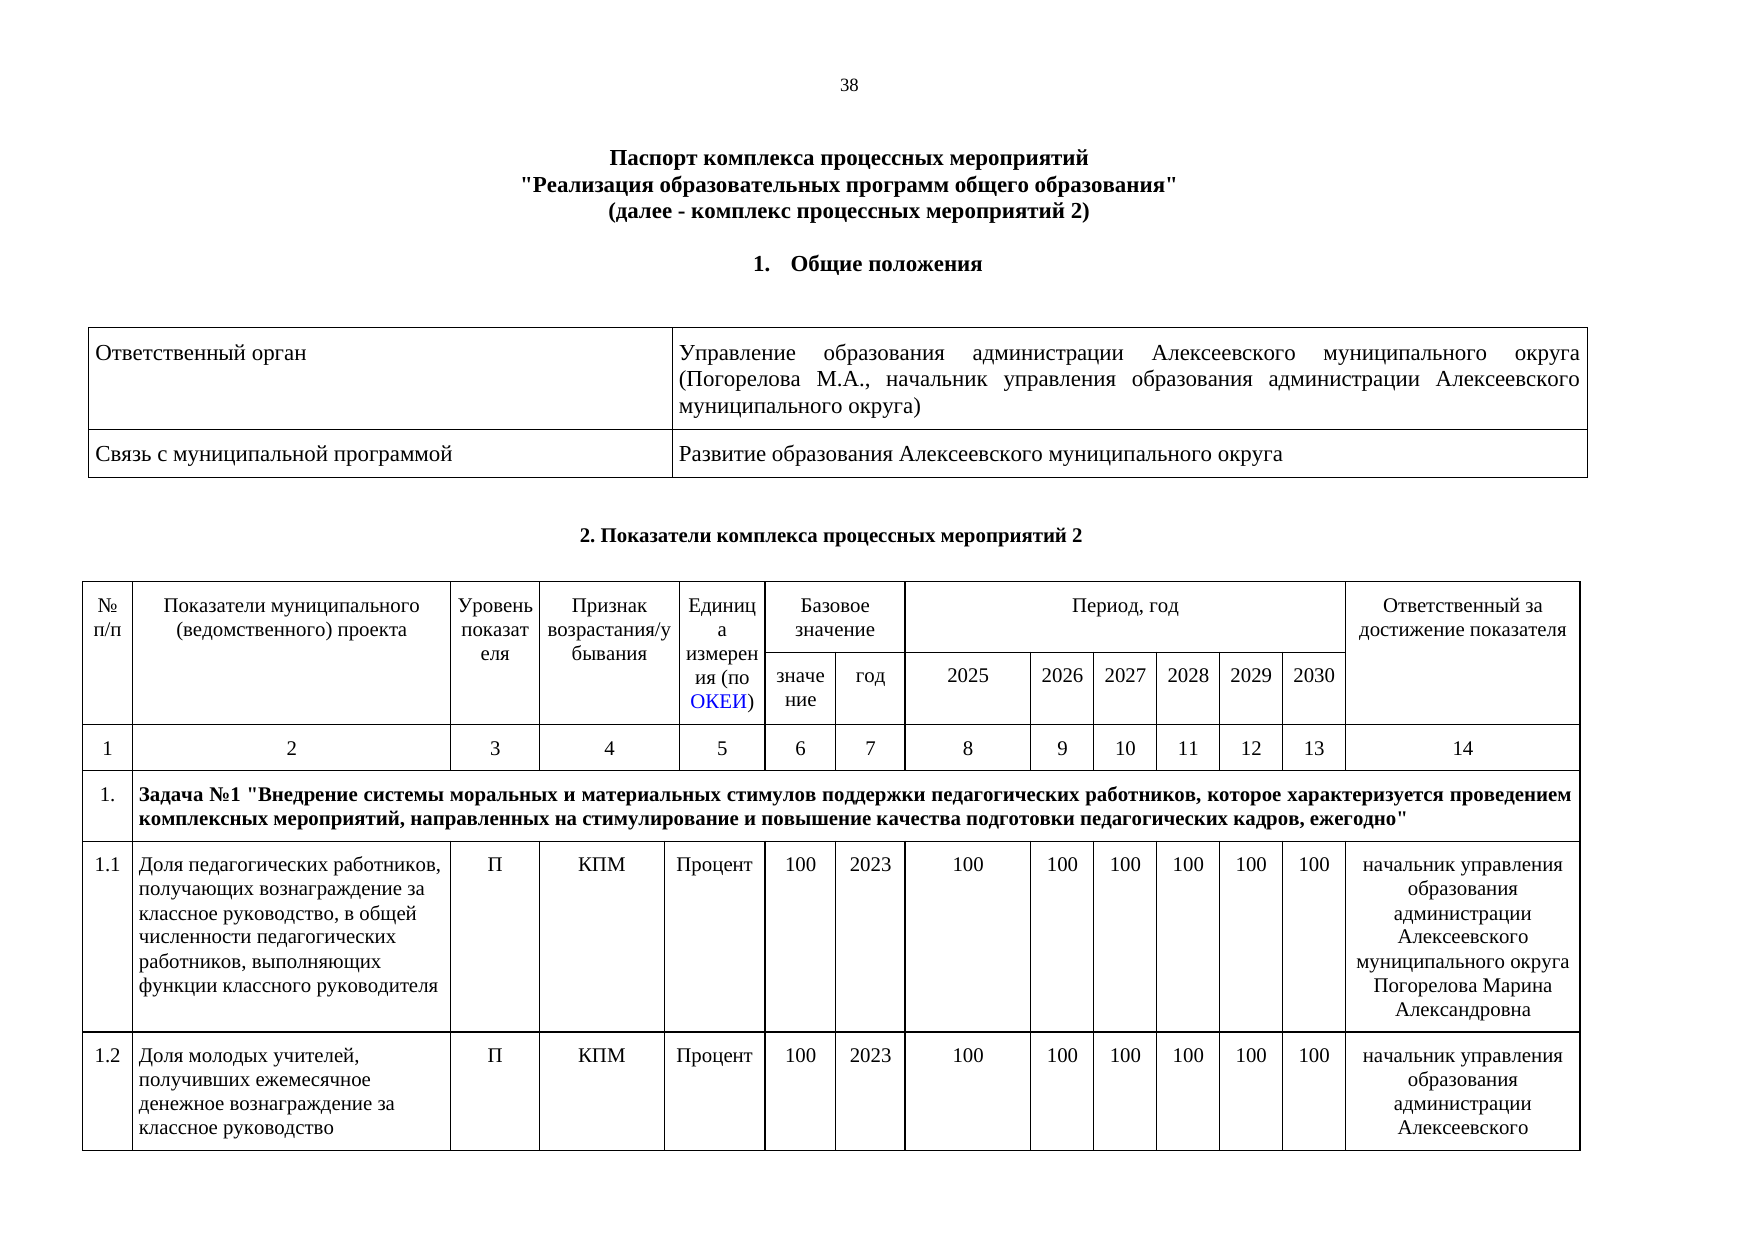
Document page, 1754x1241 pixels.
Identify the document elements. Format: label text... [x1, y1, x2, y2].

table_cell П [451, 1033, 539, 1150]
table_cell Задача №1 "Внедрение системы моральных и материальных стимулов поддержки педагогических работников, которое характеризуется проведением комплексных мероприятий, направленных на стимулирование и повышение качества подготовки педагогических кадров, ежегодно" [133, 771, 1579, 841]
table_header 2. Показатели комплекса процессных мероприятий 2 [82, 512, 1580, 581]
table_header Ответственный орган [89, 328, 672, 429]
table_cell 13 [1283, 725, 1345, 770]
table_cell № п/п [83, 582, 132, 724]
table_cell 11 [1157, 725, 1219, 770]
table_cell 100 [1157, 1033, 1219, 1150]
table_cell 2030 [1283, 653, 1345, 724]
table_cell 100 [766, 1033, 835, 1150]
table_cell 7 [836, 725, 904, 770]
table_cell 9 [1031, 725, 1093, 770]
text "Реализация образовательных программ общего образования" [89, 171, 1609, 197]
table_cell 3 [451, 725, 539, 770]
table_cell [133, 1033, 450, 1150]
table_cell 100 [766, 842, 835, 1031]
table_header Управление образования администрации Алексеевского муниципального округа (Погорелова М.А., начальник управления образования администрации Алексеевского муниципального округа) [673, 328, 1587, 429]
text Паспорт комплекса процессных мероприятий [89, 144, 1609, 171]
table_cell Развитие образования Алексеевского муниципального округа [673, 430, 1587, 477]
text (далее - комплекс процессных мероприятий 2) [89, 197, 1609, 223]
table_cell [1346, 1033, 1579, 1150]
table_cell 100 [906, 1033, 1030, 1150]
table_cell 100 [1220, 842, 1282, 1031]
table_cell Связь с муниципальной программой [89, 430, 672, 477]
table_cell Период, год [906, 582, 1345, 652]
table_cell Процент [665, 1033, 764, 1150]
table_cell КПМ [540, 842, 664, 1031]
table_cell 100 [1031, 1033, 1093, 1150]
table_cell 2023 [836, 842, 904, 1031]
table_cell 1.1 [83, 842, 132, 1031]
table_cell П [451, 842, 539, 1031]
table_cell 5 [680, 725, 764, 770]
table_cell 12 [1220, 725, 1282, 770]
table_cell 6 [766, 725, 835, 770]
table_cell 100 [906, 842, 1030, 1031]
table_cell 1 [83, 725, 132, 770]
table_cell Базовое значение [766, 582, 904, 652]
table_cell Уровень показателя [451, 582, 539, 724]
table_cell Доля педагогических работников, получающих вознаграждение за классное руководство, в общей численности педагогических работников, выполняющих функции классного руководителя [133, 842, 450, 1031]
table_cell Единица измерения (по ОКЕИ) [680, 582, 764, 724]
list Общие положения [126, 250, 1609, 276]
table_cell КПМ [540, 1033, 664, 1150]
table_cell 10 [1094, 725, 1156, 770]
table_cell 4 [540, 725, 679, 770]
table_cell 2028 [1157, 653, 1219, 724]
table_cell 100 [1220, 1033, 1282, 1150]
table_cell 1. [83, 771, 132, 841]
table_cell 14 [1346, 725, 1579, 770]
table_cell 2025 [906, 653, 1030, 724]
table_cell год [836, 653, 904, 724]
table_cell 2029 [1220, 653, 1282, 724]
table_cell 100 [1094, 1033, 1156, 1150]
table_cell Признак возрастания/убывания [540, 582, 679, 724]
table_cell 100 [1094, 842, 1156, 1031]
table_cell 100 [1157, 842, 1219, 1031]
table_cell 100 [1283, 842, 1345, 1031]
table_cell 100 [1031, 842, 1093, 1031]
table_cell значение [766, 653, 835, 724]
table_cell 2023 [836, 1033, 904, 1150]
table_cell 2027 [1094, 653, 1156, 724]
table_cell 1.2 [83, 1033, 132, 1150]
table_cell Ответственный за достижение показателя [1346, 582, 1579, 724]
table_cell 8 [906, 725, 1030, 770]
table_cell начальник управления образования администрации Алексеевского муниципального округа Погорелова Марина Александровна [1346, 842, 1579, 1031]
table_cell 100 [1283, 1033, 1345, 1150]
table_cell Процент [665, 842, 764, 1031]
table_cell 2026 [1031, 653, 1093, 724]
table_cell 2 [133, 725, 450, 770]
table_cell Показатели муниципального (ведомственного) проекта [133, 582, 450, 724]
